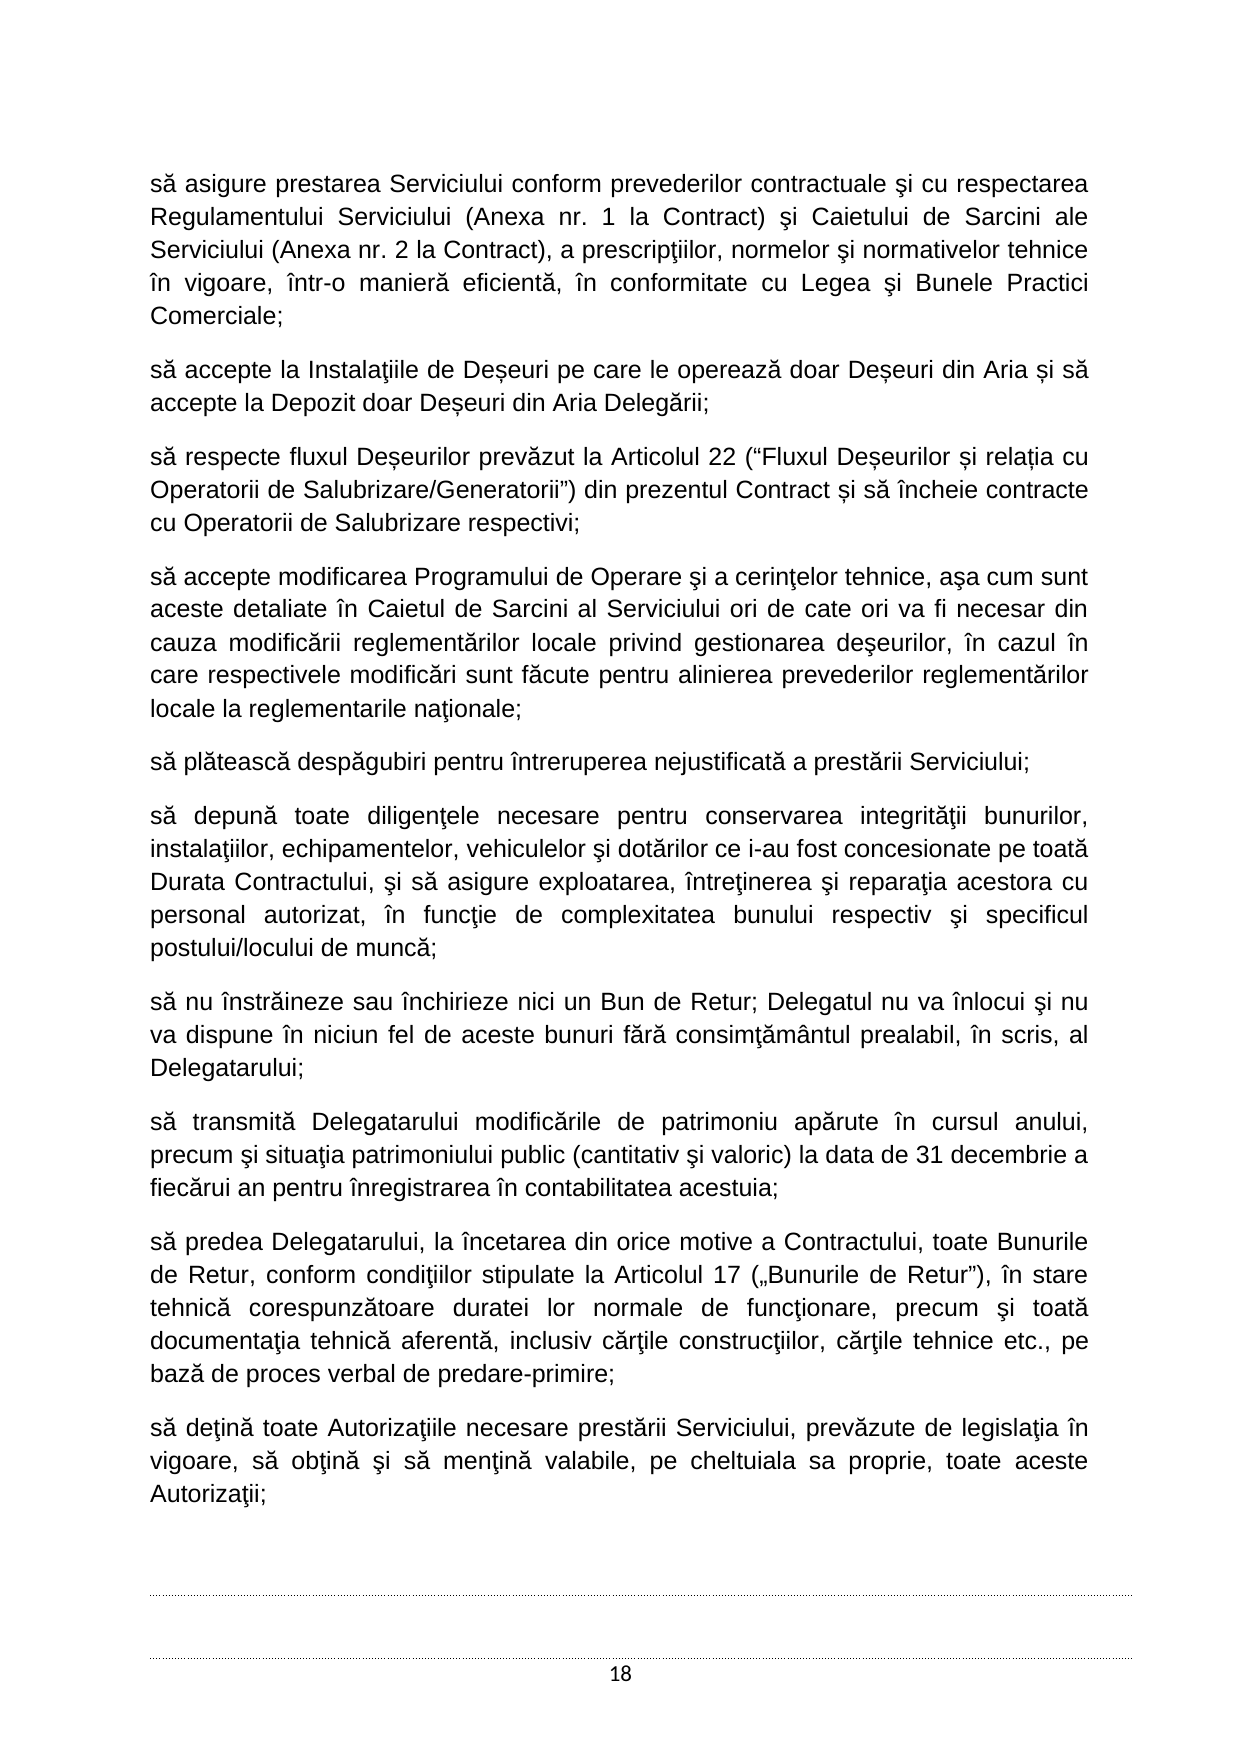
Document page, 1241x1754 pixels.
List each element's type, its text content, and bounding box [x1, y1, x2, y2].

text să predea Delegatarului, la încetarea din orice motive a Contractului, toate Bunurile de Retur, conform condiţiilor stipulate la Articolul 17 („Bunurile de Retur”), în stare tehnică corespunzătoare duratei lor normale de funcţionare, precum şi toată documentaţia tehnică aferentă, inclusiv cărţile construcţiilor, cărţile tehnice etc., pe bază de proces verbal de predare-primire; [150, 1227, 1090, 1388]
text să plătească despăgubiri pentru întreruperea nejustificată a prestării Serviciului; [150, 747, 1090, 776]
text să nu înstrăineze sau închirieze nici un Bun de Retur; Delegatul nu va înlocui şi nu va dispune în niciun fel de aceste bunuri fără consimţământul prealabil, în scris, al Delegatarului; [150, 987, 1090, 1082]
text să accepte modificarea Programului de Operare şi a cerinţelor tehnice, aşa cum sunt aceste detaliate în Caietul de Sarcini al Serviciului ori de cate ori va fi necesar din cauza modificării reglementărilor locale privind gestionarea deşeurilor, în cazul în care respectivele modificări sunt făcute pentru alinierea prevederilor reglementărilor locale la reglementarile naţionale; [150, 561, 1090, 722]
text să respecte fluxul Deșeurilor prevăzut la Articolul 22 (“Fluxul Deșeurilor și relația cu Operatorii de Salubrizare/Generatorii”) din prezentul Contract și să încheie contracte cu Operatorii de Salubrizare respectivi; [150, 442, 1090, 536]
text să depună toate diligenţele necesare pentru conservarea integrităţii bunurilor, instalaţiilor, echipamentelor, vehiculelor şi dotărilor ce i-au fost concesionate pe toată Durata Contractului, şi să asigure exploatarea, întreţinerea şi reparaţia acestora cu personal autorizat, în funcţie de complexitatea bunului respectiv şi specificul postului/locului de muncă; [150, 801, 1090, 962]
text să accepte la Instalaţiile de Deșeuri pe care le operează doar Deșeuri din Aria și să accepte la Depozit doar Deșeuri din Aria Delegării; [150, 355, 1090, 416]
text să deţină toate Autorizaţiile necesare prestării Serviciului, prevăzute de legislaţia în vigoare, să obţină şi să menţină valabile, pe cheltuiala sa proprie, toate aceste Autorizaţii; [150, 1413, 1090, 1508]
text să transmită Delegatarului modificările de patrimoniu apărute în cursul anului, precum şi situaţia patrimoniului public (cantitativ şi valoric) la data de 31 decembrie a fiecărui an pentru înregistrarea în contabilitatea acestuia; [150, 1107, 1090, 1202]
text să asigure prestarea Serviciului conform prevederilor contractuale şi cu respectarea Regulamentului Serviciului (Anexa nr. 1 la Contract) şi Caietului de Sarcini ale Serviciului (Anexa nr. 2 la Contract), a prescripţiilor, normelor şi normativelor tehnice în vigoare, într-o manieră eficientă, în conformitate cu Legea şi Bunele Practici Comerciale; [150, 169, 1090, 329]
